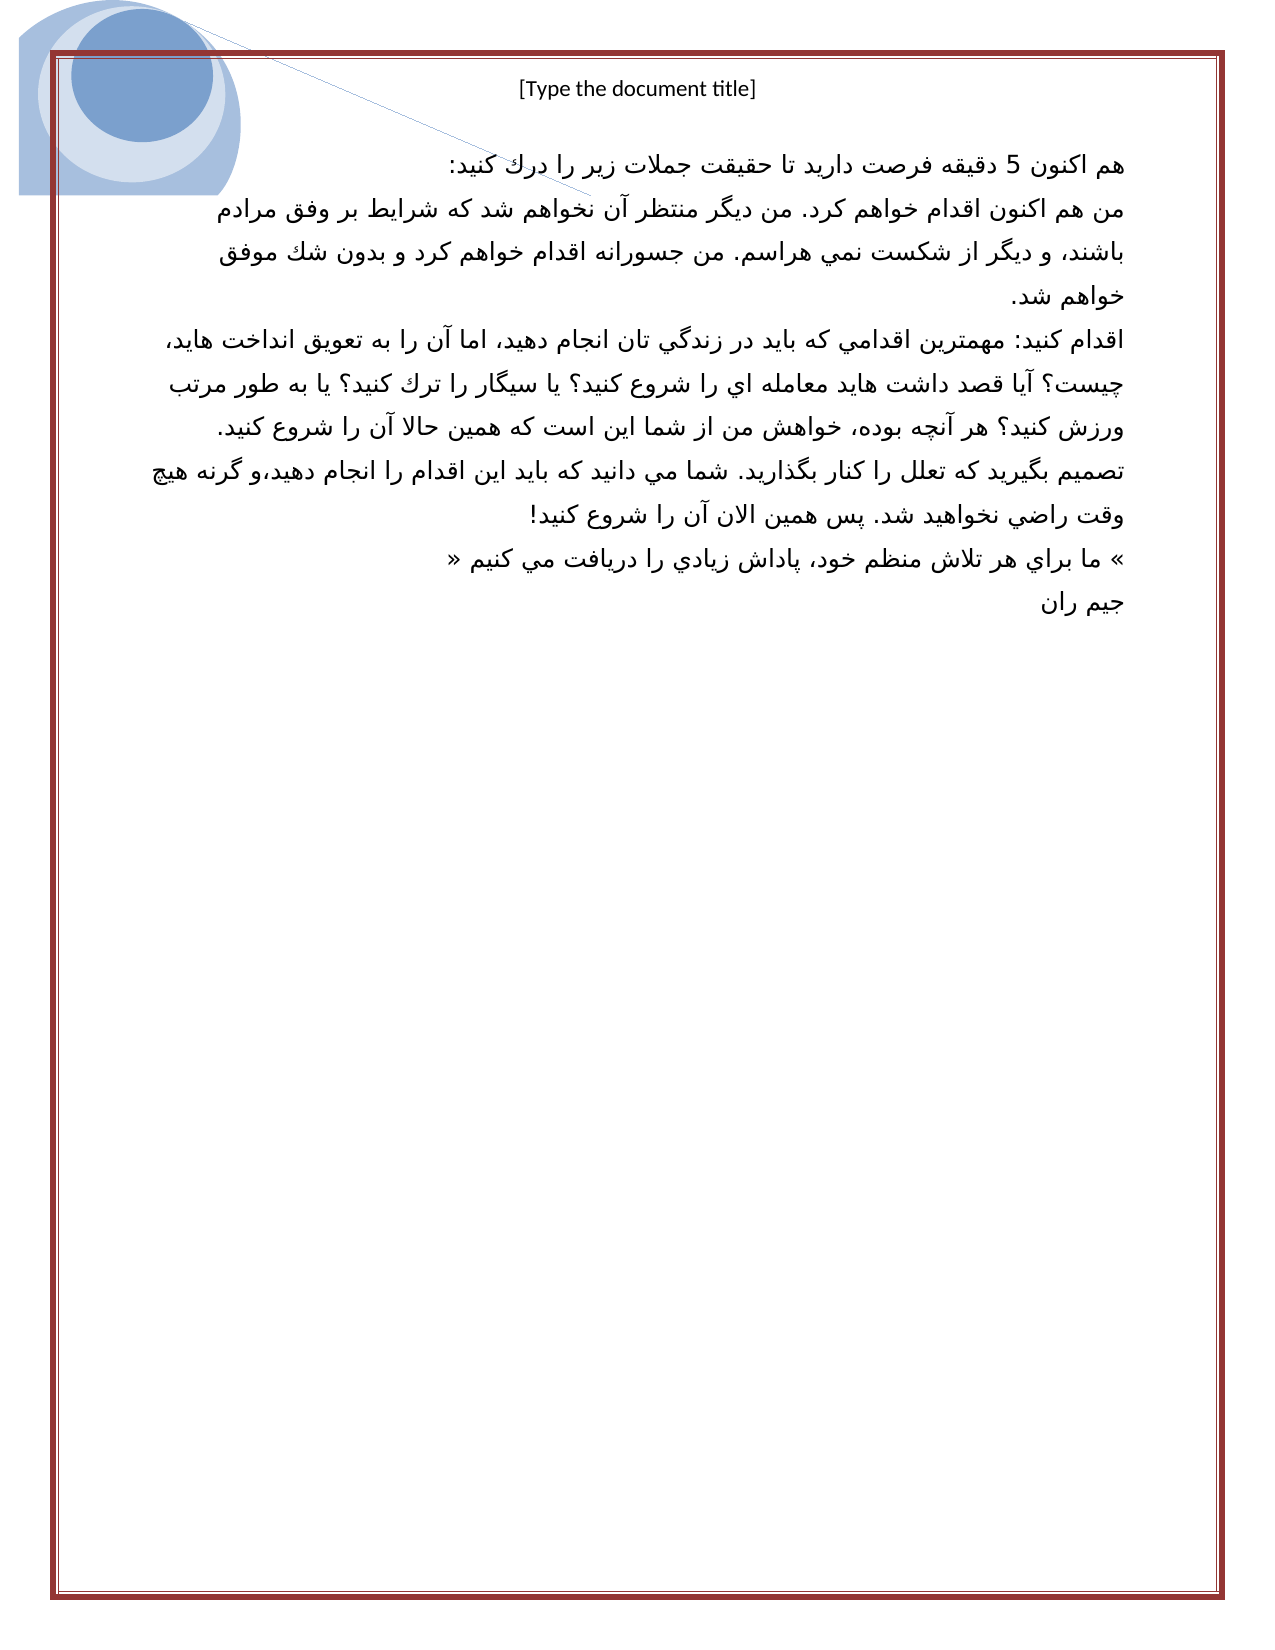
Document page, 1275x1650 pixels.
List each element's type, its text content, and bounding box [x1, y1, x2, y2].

text هم اكنون 5 دقيقه فرصت داريد تا حقيقت جملات زير را درك كنيد: [150, 150, 1125, 179]
text » ما براي هر تلاش منظم خود، پاداش زيادي را دريافت مي كنيم « [150, 544, 1125, 573]
text جيم ران [150, 587, 1125, 617]
text اقدام كنيد: مهمترين اقدامي كه بايد در زندگي تان انجام دهيد، اما آن را به تعويق انداخت هايد، چيست؟ آيا قصد داشت هايد معامله اي را شروع كنيد؟ يا سيگار را ترك كنيد؟ يا به طور مرتب ورزش كنيد؟ هر آنچه بوده، خواهش من از شما اين است كه همين حالا آن را شروع كنيد. تصميم بگيريد كه تعلل را كنار بگذاريد. شما مي دانيد كه بايد اين اقدام را انجام دهيد،و گرنه هيچ وقت راضي نخواهيد شد. پس همين الان آن را شروع كنيد! [150, 325, 1125, 529]
text من هم اكنون اقدام خواهم كرد. من ديگر منتظر آن نخواهم شد كه شرايط بر وفق مرادم باشند، و ديگر از شكست نمي هراسم. من جسورانه اقدام خواهم كرد و بدون شك موفق خواهم شد. [150, 194, 1125, 310]
